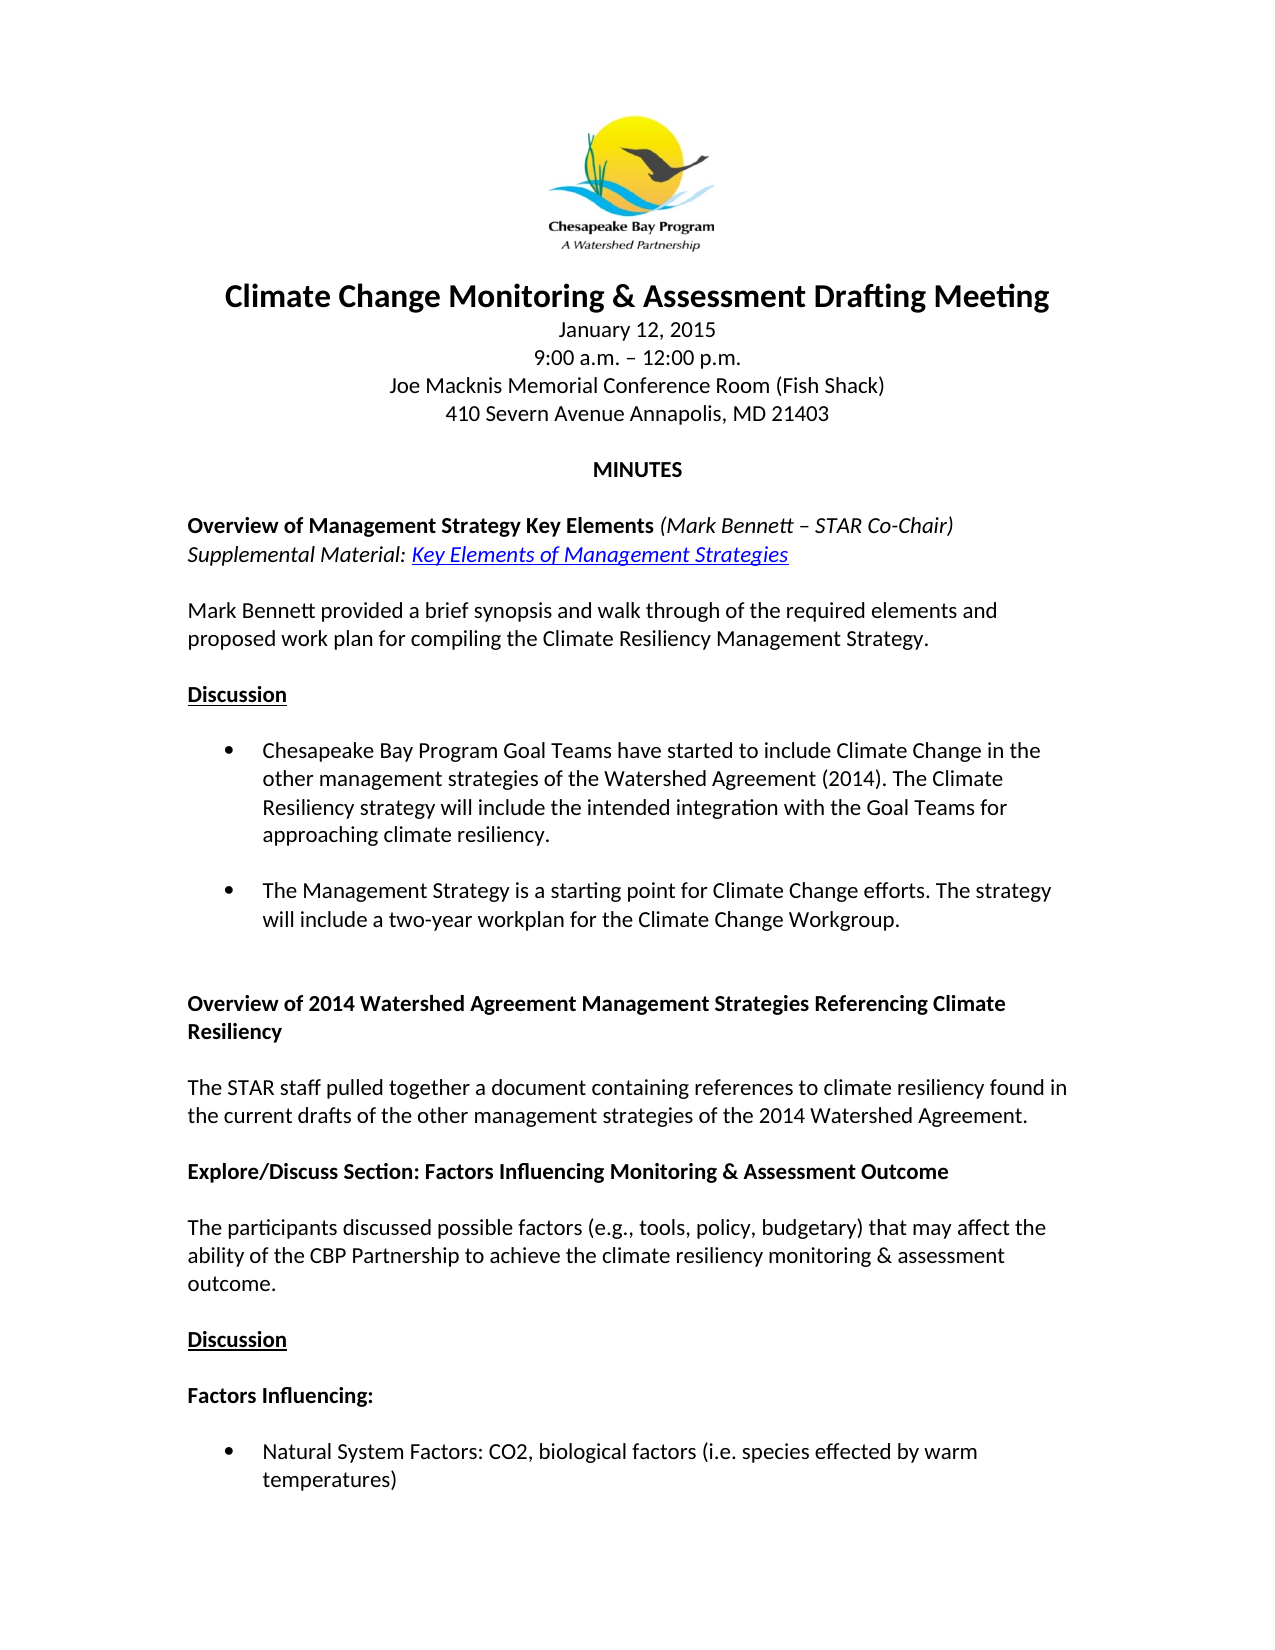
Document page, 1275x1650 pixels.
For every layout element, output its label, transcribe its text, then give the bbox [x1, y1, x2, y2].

text Discussion [187, 681, 1087, 708]
text Factors Influencing: [187, 1381, 1087, 1409]
text Mark Bennett provided a brief synopsis and walk through of the required elements and proposed work plan for compiling the Climate Resiliency Management Strategy. [187, 596, 1087, 652]
text 9:00 a.m. – 12:00 p.m. [187, 343, 1087, 372]
text 410 Severn Avenue Annapolis, MD 21403 [187, 399, 1087, 428]
text Supplemental Material: Key Elements of Management Strategies [187, 540, 1087, 568]
text The STAR staff pulled together a document containing references to climate resiliency found in the current drafts of the other management strategies of the 2014 Watershed Agreement. [187, 1073, 1087, 1129]
list Natural System Factors: CO2, biological factors (i.e. species effected by warm temperatures) [225, 1437, 1087, 1493]
text Discussion [187, 1325, 1087, 1353]
list The Management Strategy is a starting point for Climate Change efforts. The strategy will include a two-year workplan for the Climate Change Workgroup. [225, 877, 1087, 933]
text Overview of Management Strategy Key Elements (Mark Bennett – STAR Co-Chair) [187, 512, 1087, 540]
text The participants discussed possible factors (e.g., tools, policy, budgetary) that may affect the ability of the CBP Partnership to achieve the climate resiliency monitoring & assessment outcome. [187, 1213, 1087, 1297]
text MINUTES [187, 456, 1087, 484]
title Climate Change Monitoring & Assessment Drafting Meeting [187, 275, 1087, 316]
text Joe Macknis Memorial Conference Room (Fish Shack) [187, 372, 1087, 399]
list Chesapeake Bay Program Goal Teams have started to include Climate Change in the other management strategies of the Watershed Agreement (2014). The Climate Resiliency strategy will include the intended integration with the Goal Teams for approaching climate resiliency. [225, 737, 1087, 849]
text Explore/Discuss Section: Factors Influencing Monitoring & Assessment Outcome [187, 1157, 1087, 1185]
text Overview of 2014 Watershed Agreement Management Strategies Referencing Climate Resiliency [187, 989, 1087, 1045]
picture [548, 115, 714, 252]
text January 12, 2015 [187, 316, 1087, 343]
